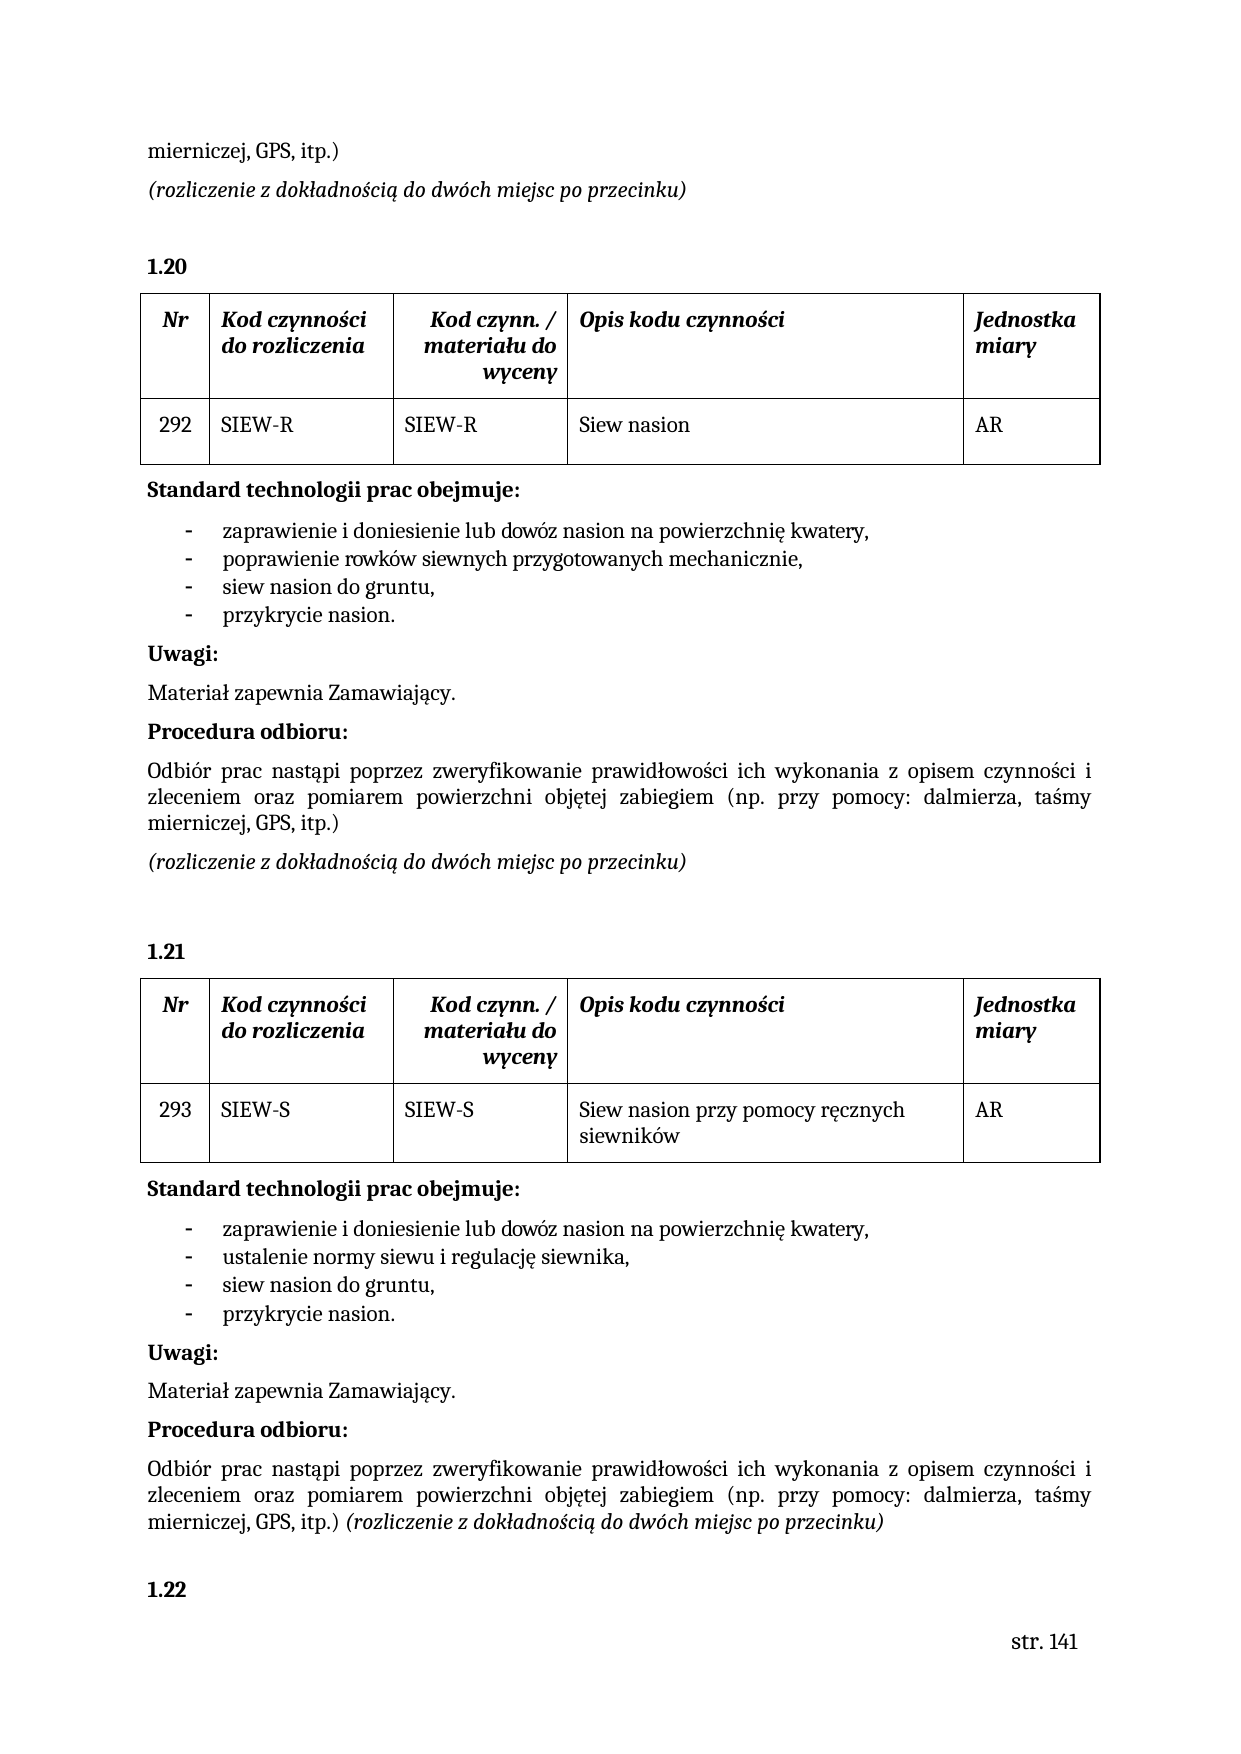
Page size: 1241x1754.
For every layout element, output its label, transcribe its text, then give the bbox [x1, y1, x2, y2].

text  siew nasion do gruntu, [185, 1271, 1119, 1298]
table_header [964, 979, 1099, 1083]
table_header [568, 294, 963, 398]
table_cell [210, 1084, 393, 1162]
subtitle Procedura odbioru: [147, 719, 1119, 745]
text Standard technologii prac obejmuje: [147, 477, 1119, 503]
text  siew nasion do gruntu, [185, 572, 1119, 600]
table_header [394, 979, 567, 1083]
text  zaprawienie i doniesienie lub dowóz nasion na powierzchnię kwatery, [185, 1214, 1119, 1242]
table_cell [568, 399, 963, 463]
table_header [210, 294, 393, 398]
subtitle 1.21 [147, 939, 1119, 965]
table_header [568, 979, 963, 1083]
text Materiał zapewnia Zamawiający. [147, 1378, 1119, 1404]
text  zaprawienie i doniesienie lub dowóz nasion na powierzchnię kwatery, [185, 516, 1119, 544]
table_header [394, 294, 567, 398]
text Materiał zapewnia Zamawiający. [147, 680, 1119, 706]
text  poprawienie rowków siewnych przygotowanych mechanicznie, [185, 544, 1119, 572]
text  przykrycie nasion. [185, 1298, 1119, 1327]
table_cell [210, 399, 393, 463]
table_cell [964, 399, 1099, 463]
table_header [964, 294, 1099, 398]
text (rozliczenie z dokładnością do dwóch miejsc po przecinku) [147, 849, 1119, 876]
text Odbiór prac nastąpi poprzez zweryfikowanie prawidłowości ich wykonania z opisem czynności i zleceniem oraz pomiarem powierzchni objętej zabiegiem (np. przy pomocy: dalmierza, taśmy mierniczej, GPS, itp.) (rozliczenie z dokładnością do dwóch miejsc po przecinku) [147, 1456, 1092, 1535]
text  przykrycie nasion. [185, 600, 1119, 628]
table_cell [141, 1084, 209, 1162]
text 1.20 [147, 254, 1119, 280]
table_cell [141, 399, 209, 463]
subtitle Uwagi: [147, 1339, 1119, 1366]
subtitle Procedura odbioru: [147, 1417, 1119, 1443]
text  ustalenie normy siewu i regulację siewnika, [185, 1242, 1119, 1270]
text Standard technologii prac obejmuje: [147, 1175, 1119, 1202]
subtitle Uwagi: [147, 641, 1119, 667]
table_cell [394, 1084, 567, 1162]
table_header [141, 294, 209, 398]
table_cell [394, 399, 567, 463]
subtitle 1.22 [147, 1577, 1119, 1603]
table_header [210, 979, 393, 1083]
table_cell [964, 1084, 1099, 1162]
text (rozliczenie z dokładnością do dwóch miejsc po przecinku) [147, 176, 1119, 203]
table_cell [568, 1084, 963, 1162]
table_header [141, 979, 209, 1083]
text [147, 137, 1092, 164]
